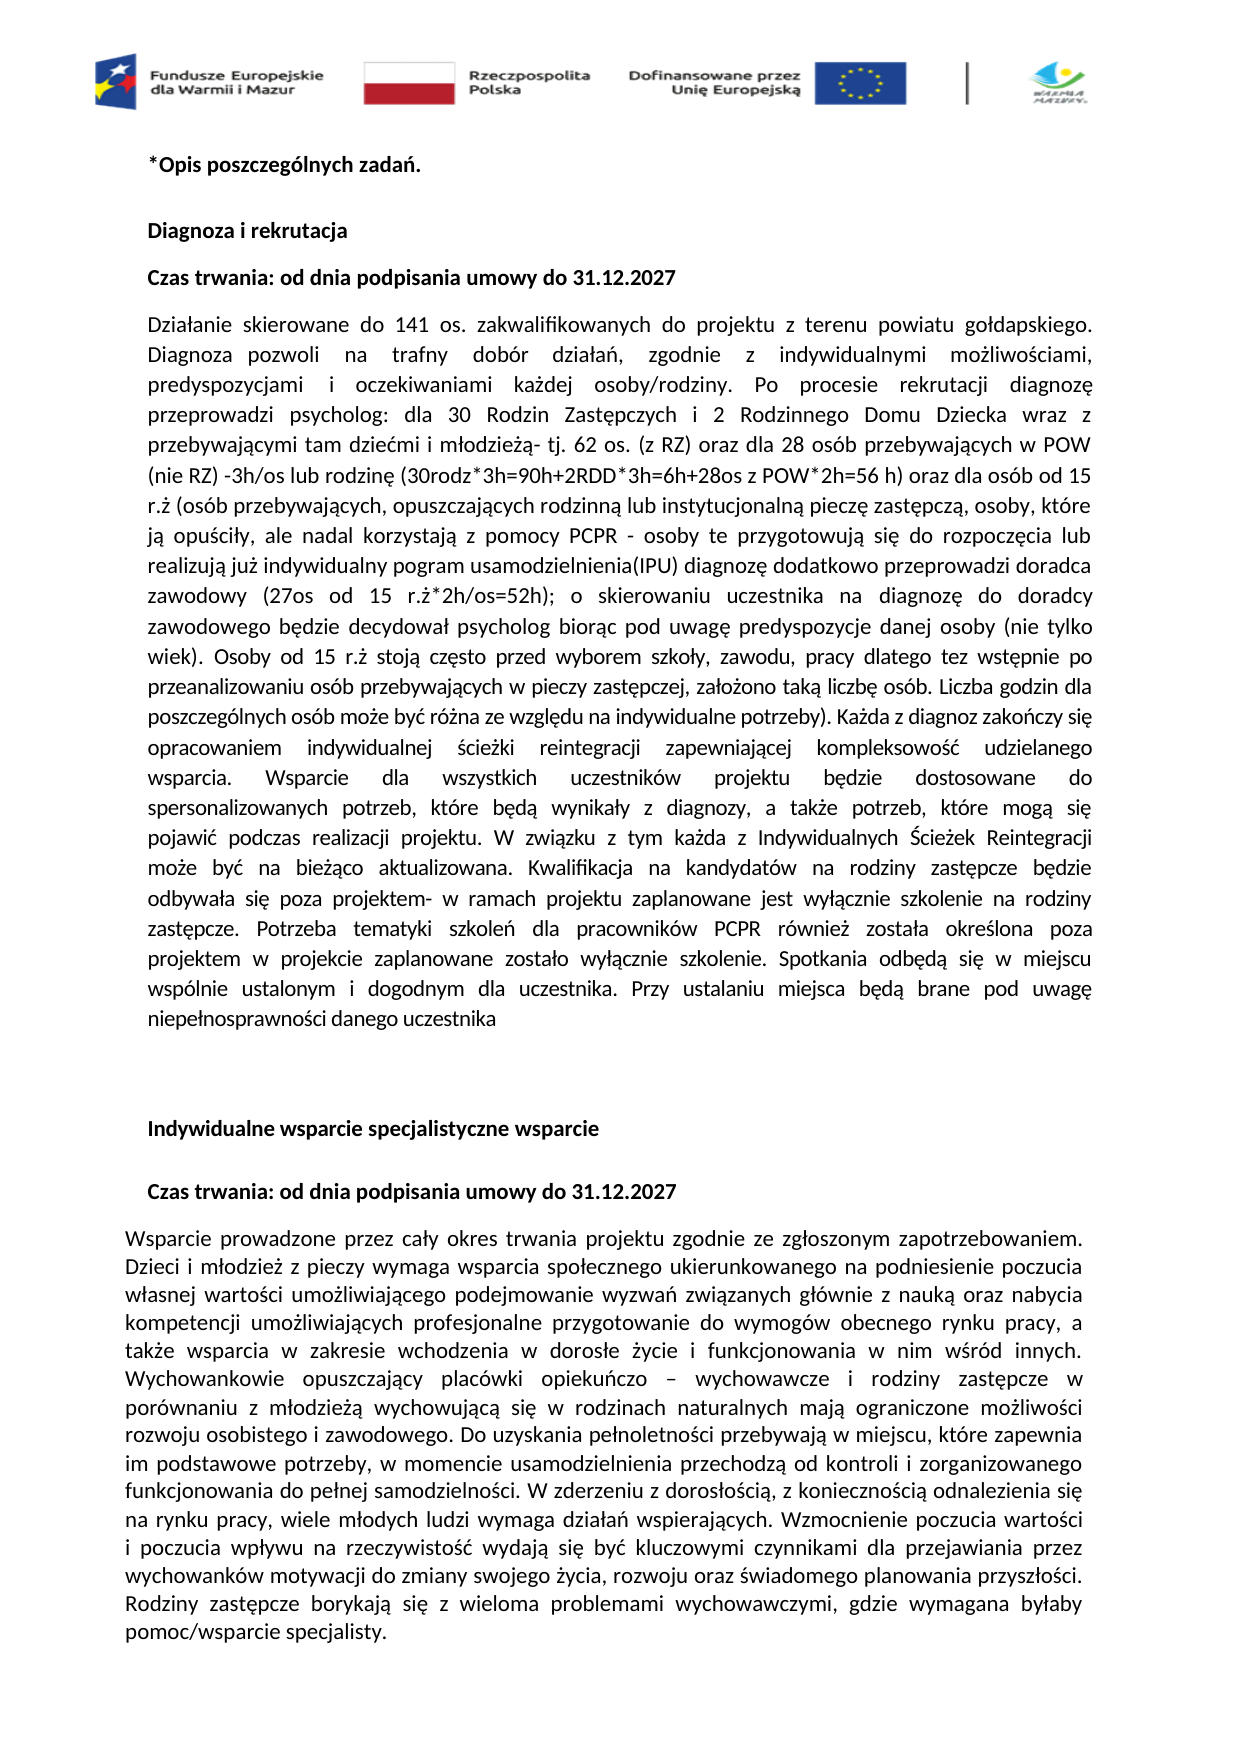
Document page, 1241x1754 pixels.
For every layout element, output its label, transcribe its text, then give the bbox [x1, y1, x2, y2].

text Czas trwania: od dnia podpisania umowy do 31.12.2027 [147, 1177, 759, 1206]
text *Opis poszczególnych zadań. [147, 150, 1048, 178]
text Działanie skierowane do 141 os. zakwalifikowanych do projektu z terenu powiatu gołdapskiego. Diagnoza pozwoli na trafny dobór działań, zgodnie z indywidualnymi możliwościami, predyspozycjami i oczekiwaniami każdej osoby/rodziny. Po procesie rekrutacji diagnozę przeprowadzi psycholog: dla 30 Rodzin Zastępczych i 2 Rodzinnego Domu Dziecka wraz z przebywającymi tam dziećmi i młodzieżą- tj. 62 os. (z RZ) oraz dla 28 osób przebywających w POW (nie RZ) -3h/os lub rodzinę (30rodz*3h=90h+2RDD*3h=6h+28os z POW*2h=56 h) oraz dla osób od 15 r.ż (osób przebywających, opuszczających rodzinną lub instytucjonalną pieczę zastępczą, osoby, które ją opuściły, ale nadal korzystają z pomocy PCPR - osoby te przygotowują się do rozpoczęcia lub realizują już indywidualny pogram usamodzielnienia(IPU) diagnozę dodatkowo przeprowadzi doradca zawodowy (27os od 15 r.ż*2h/os=52h); o skierowaniu uczestnika na diagnozę do doradcy zawodowego będzie decydował psycholog biorąc pod uwagę predyspozycje danej osoby (nie tylko wiek). Osoby od 15 r.ż stoją często przed wyborem szkoły, zawodu, pracy dlatego tez wstępnie po przeanalizowaniu osób przebywających w pieczy zastępczej, założono taką liczbę osób. Liczba godzin dla poszczególnych osób może być różna ze względu na indywidualne potrzeby). Każda z diagnoz zakończy się opracowaniem indywidualnej ścieżki reintegracji zapewniającej kompleksowość udzielanego wsparcia. Wsparcie dla wszystkich uczestników projektu będzie dostosowane do spersonalizowanych potrzeb, które będą wynikały z diagnozy, a także potrzeb, które mogą się pojawić podczas realizacji projektu. W związku z tym każda z Indywidualnych Ścieżek Reintegracji może być na bieżąco aktualizowana. Kwalifikacja na kandydatów na rodziny zastępcze będzie odbywała się poza projektem- w ramach projektu zaplanowane jest wyłącznie szkolenie na rodziny zastępcze. Potrzeba tematyki szkoleń dla pracowników PCPR również została określona poza projektem w projekcie zaplanowane zostało wyłącznie szkolenie. Spotkania odbędą się w miejscu wspólnie ustalonym i dogodnym dla uczestnika. Przy ustalaniu miejsca będą brane pod uwagę niepełnosprawności danego uczestnika [147, 310, 1093, 1033]
text Wsparcie prowadzone przez cały okres trwania projektu zgodnie ze zgłoszonym zapotrzebowaniem. Dzieci i młodzież z pieczy wymaga wsparcia społecznego ukierunkowanego na podniesienie poczucia własnej wartości umożliwiającego podejmowanie wyzwań związanych głównie z nauką oraz nabycia kompetencji umożliwiających profesjonalne przygotowanie do wymogów obecnego rynku pracy, a także wsparcia w zakresie wchodzenia w dorosłe życie i funkcjonowania w nim wśród innych. Wychowankowie opuszczający placówki opiekuńczo – wychowawcze i rodziny zastępcze w porównaniu z młodzieżą wychowującą się w rodzinach naturalnych mają ograniczone możliwości rozwoju osobistego i zawodowego. Do uzyskania pełnoletności przebywają w miejscu, które zapewnia im podstawowe potrzeby, w momencie usamodzielnienia przechodzą od kontroli i zorganizowanego funkcjonowania do pełnej samodzielności. W zderzeniu z dorosłością, z koniecznością odnalezienia się na rynku pracy, wiele młodych ludzi wymaga działań wspierających. Wzmocnienie poczucia wartości i poczucia wpływu na rzeczywistość wydają się być kluczowymi czynnikami dla przejawiania przez wychowanków motywacji do zmiany swojego życia, rozwoju oraz świadomego planowania przyszłości. Rodziny zastępcze borykają się z wieloma problemami wychowawczymi, gdzie wymagana byłaby pomoc/wsparcie specjalisty. [125, 1224, 1084, 1645]
text Indywidualne wsparcie specjalistyczne wsparcie [147, 1114, 759, 1142]
picture [94, 53, 1090, 111]
text Diagnoza i rekrutacja [147, 216, 1048, 244]
text Czas trwania: od dnia podpisania umowy do 31.12.2027 [147, 263, 1136, 291]
